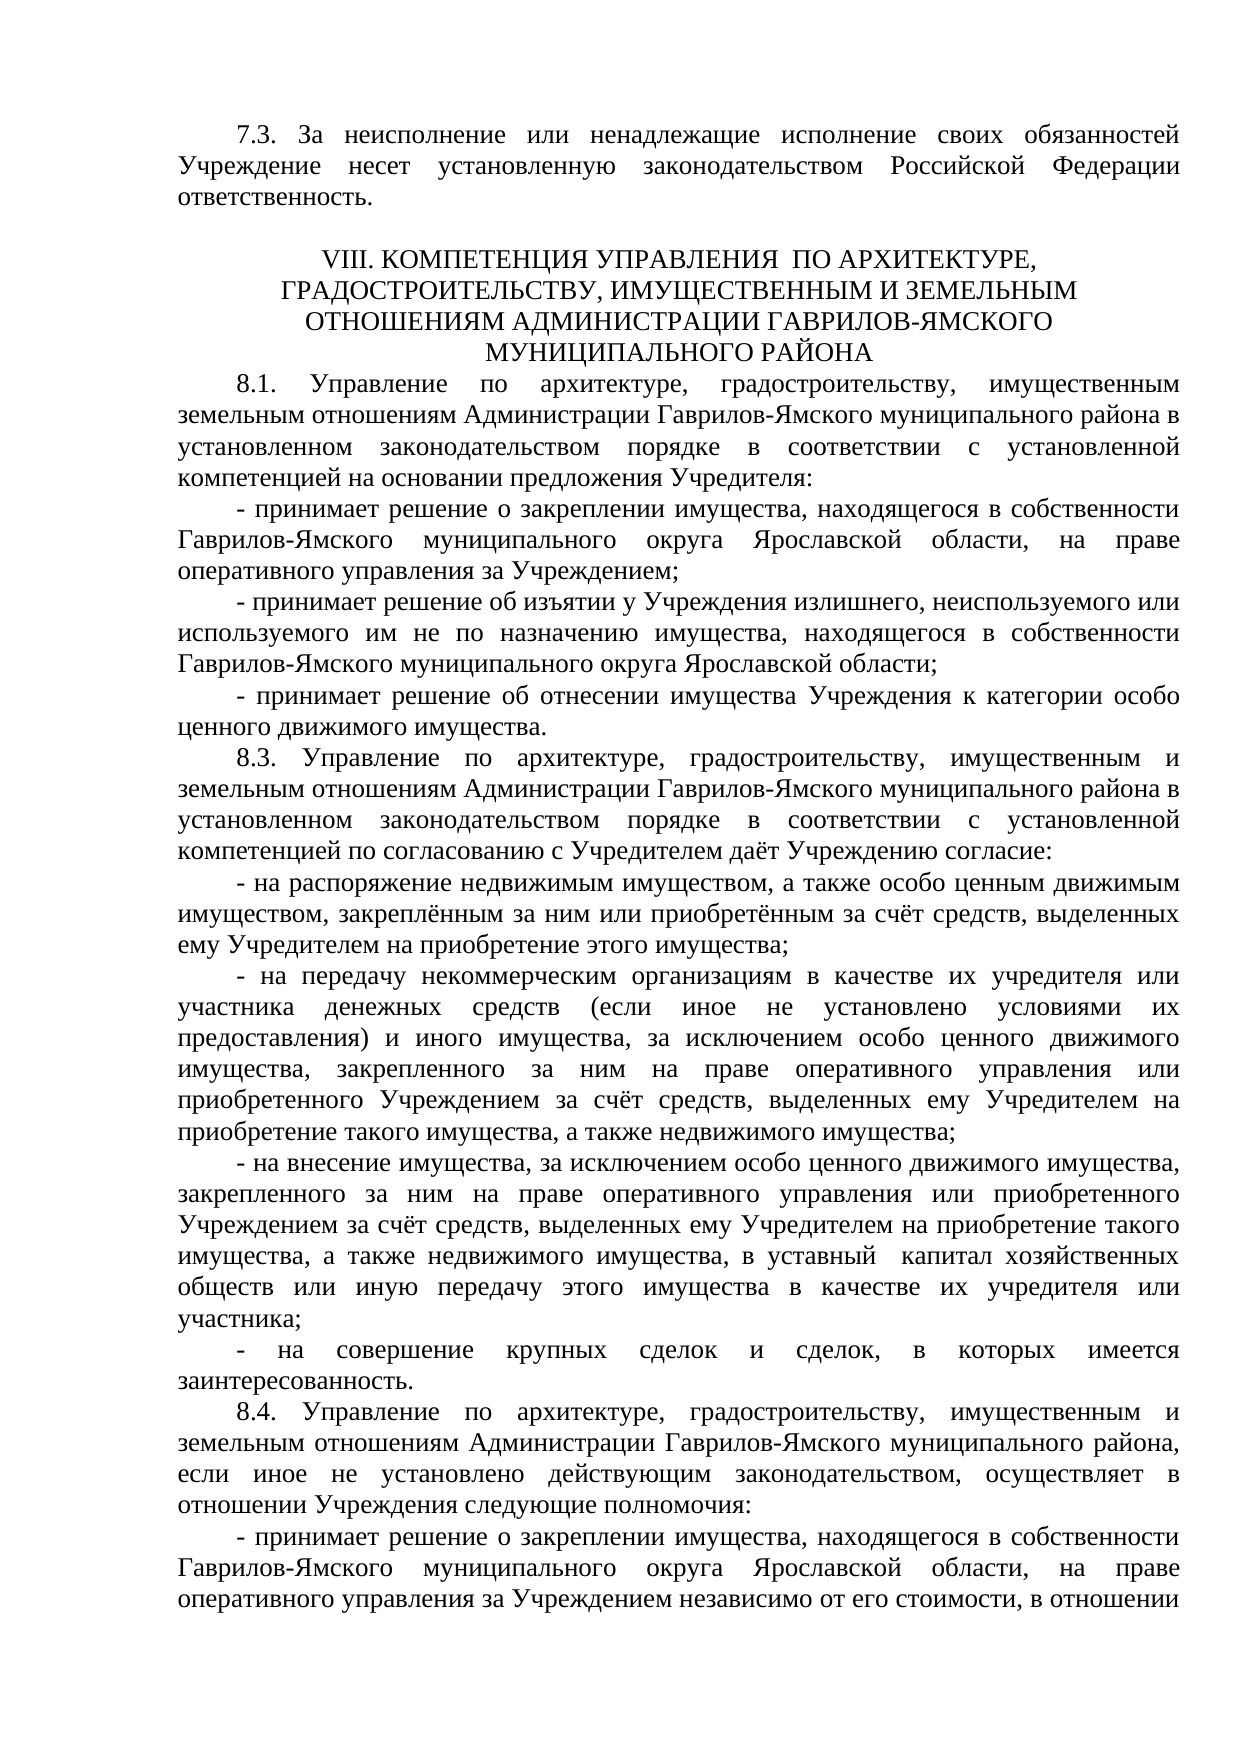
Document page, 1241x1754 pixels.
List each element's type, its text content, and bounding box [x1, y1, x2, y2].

text - на распоряжение недвижимым имуществом, а также особо ценным движимым имуществом, закреплённым за ним или приобретённым за счёт средств, выделенных ему Учредителем на приобретение этого имущества; [177, 866, 1181, 959]
text - на внесение имущества, за исключением особо ценного движимого имущества, закрепленного за ним на праве оперативного управления или приобретенного Учреждением за счёт средств, выделенных ему Учредителем на приобретение такого имущества, а также недвижимого имущества, в уставный капитал хозяйственных обществ или иную передачу этого имущества в качестве их учредителя или участника; [177, 1146, 1181, 1333]
text - на совершение крупных сделок и сделок, в которых имеется заинтересованность. [177, 1333, 1181, 1395]
text 8.4. Управление по архитектуре, градостроительству, имущественным и земельным отношениям Администрации Гаврилов-Ямского муниципального района, если иное не установлено действующим законодательством, осуществляет в отношении Учреждения следующие полномочия: [177, 1395, 1181, 1520]
text 7.3. За неисполнение или ненадлежащие исполнение своих обязанностей Учреждение несет установленную законодательством Российской Федерации ответственность. [177, 118, 1181, 212]
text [177, 1520, 1181, 1613]
text 8.1. Управление по архитектуре, градостроительству, имущественным земельным отношениям Администрации Гаврилов-Ямского муниципального района в установленном законодательством порядке в соответствии с установленной компетенцией на основании предложения Учредителя: [177, 367, 1181, 492]
text - принимает решение об отнесении имущества Учреждения к категории особо ценного движимого имущества. [177, 679, 1181, 741]
text - принимает решение об изъятии у Учреждения излишнего, неиспользуемого или используемого им не по назначению имущества, находящегося в собственности Гаврилов-Ямского муниципального округа Ярославской области; [177, 585, 1181, 679]
text - на передачу некоммерческим организациям в качестве их учредителя или участника денежных средств (если иное не установлено условиями их предоставления) и иного имущества, за исключением особо ценного движимого имущества, закрепленного за ним на праве оперативного управления или приобретенного Учреждением за счёт средств, выделенных ему Учредителем на приобретение такого имущества, а также недвижимого имущества; [177, 959, 1181, 1146]
text - принимает решение о закреплении имущества, находящегося в собственности Гаврилов-Ямского муниципального округа Ярославской области, на праве оперативного управления за Учреждением; [177, 492, 1181, 585]
text 8.3. Управление по архитектуре, градостроительству, имущественным и земельным отношениям Администрации Гаврилов-Ямского муниципального района в установленном законодательством порядке в соответствии с установленной компетенцией по согласованию с Учредителем даёт Учреждению согласие: [177, 741, 1181, 866]
text VIII. КОМПЕТЕНЦИЯ УПРАВЛЕНИЯ ПО АРХИТЕКТУРЕ, ГРАДОСТРОИТЕЛЬСТВУ, ИМУЩЕСТВЕННЫМ И ЗЕМЕЛЬНЫМ ОТНОШЕНИЯМ АДМИНИСТРАЦИИ ГАВРИЛОВ-ЯМСКОГО МУНИЦИПАЛЬНОГО РАЙОНА [177, 243, 1181, 367]
